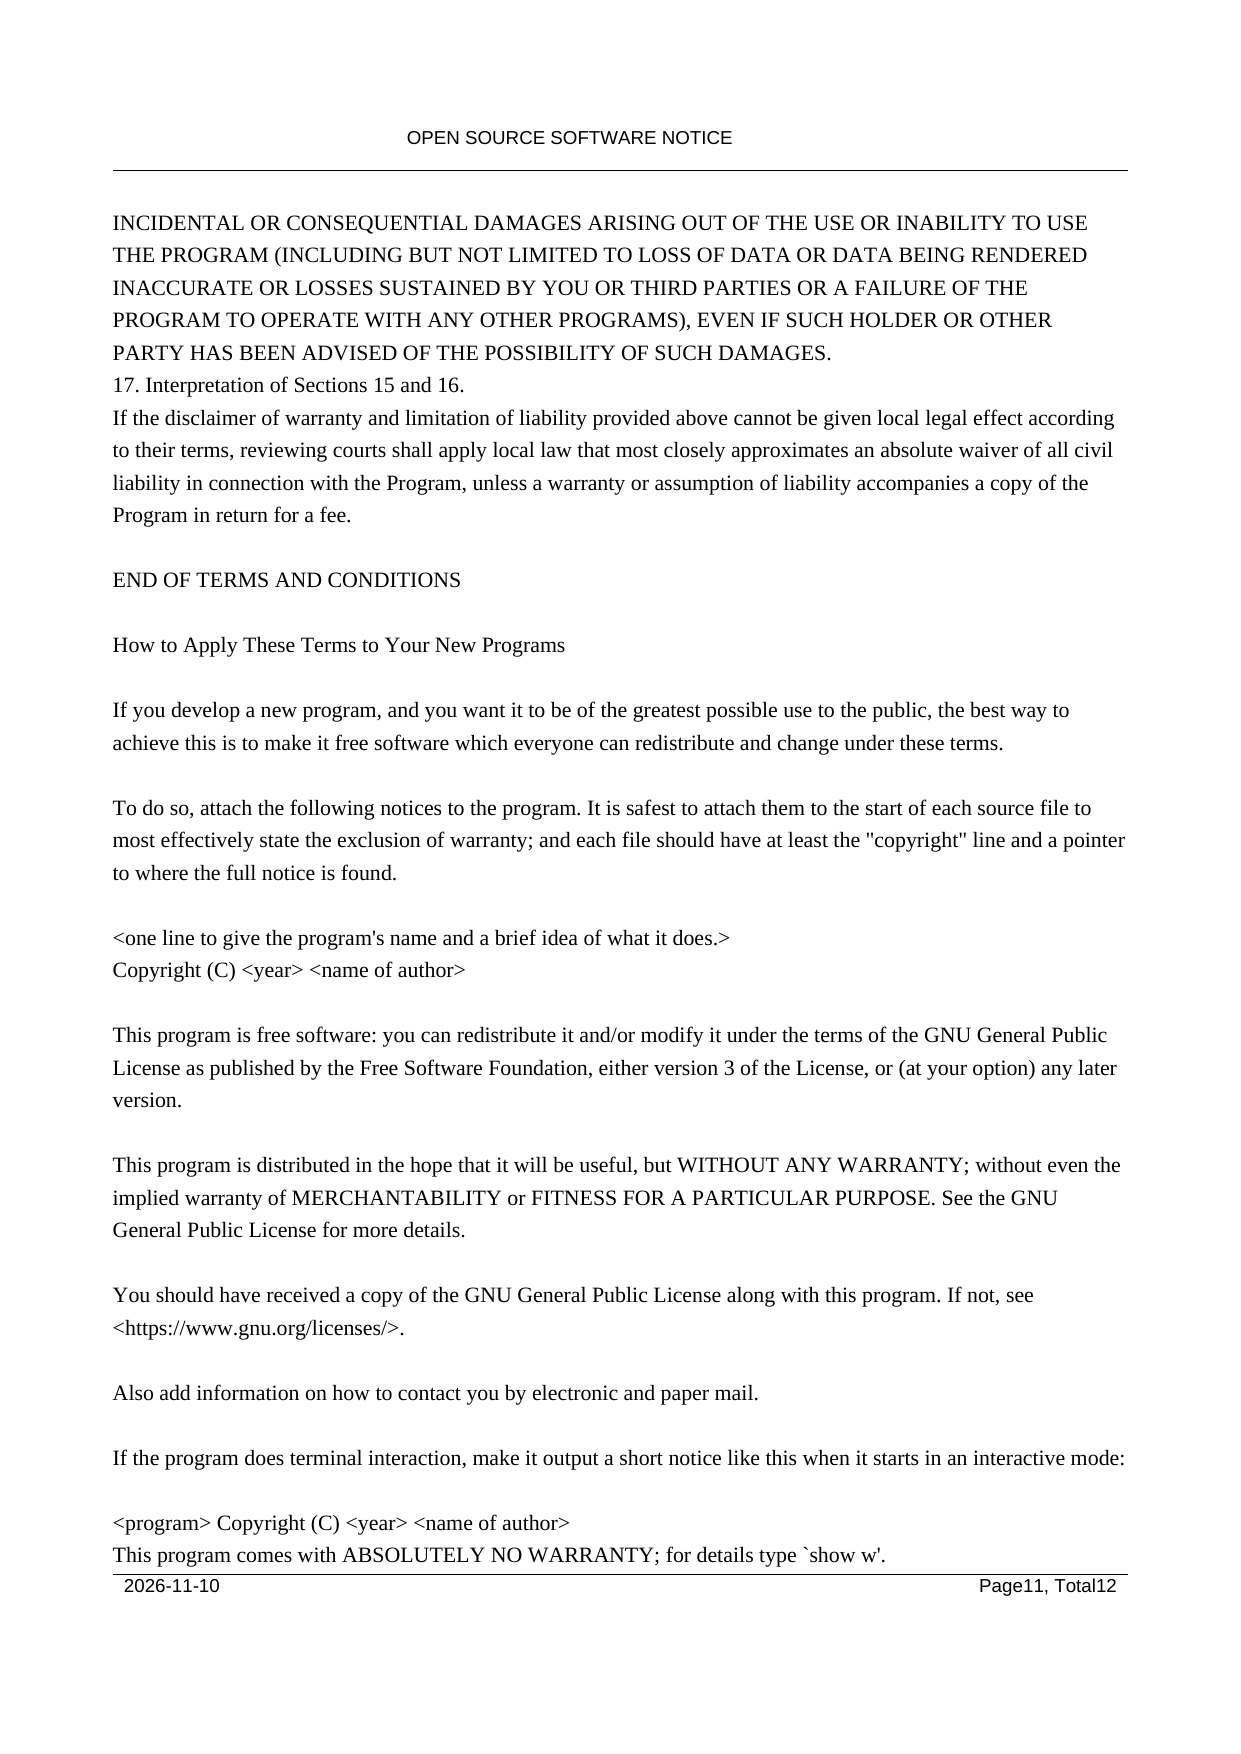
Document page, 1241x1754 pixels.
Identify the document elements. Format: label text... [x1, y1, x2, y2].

text <program> Copyright (C) <year> <name of author> [112, 1506, 1128, 1539]
text This program is distributed in the hope that it will be useful, but WITHOUT ANY WARRANTY; without even the implied warranty of MERCHANTABILITY or FITNESS FOR A PARTICULAR PURPOSE. See the GNU General Public License for more details. [112, 1149, 1128, 1246]
text If the program does terminal interaction, make it output a short notice like this when it starts in an interactive mode: [112, 1441, 1128, 1474]
text To do so, attach the following notices to the program. It is safest to attach them to the start of each source file to most effectively state the exclusion of warranty; and each file should have at least the "copyright" line and a pointer to where the full notice is found. [112, 791, 1128, 889]
text 17. Interpretation of Sections 15 and 16. [112, 369, 1128, 401]
text If the disclaimer of warranty and limitation of liability provided above cannot be given local legal effect according to their terms, reviewing courts shall apply local law that most closely approximates an absolute waiver of all civil liability in connection with the Program, unless a warranty or assumption of liability accompanies a copy of the Program in return for a fee. [112, 401, 1128, 531]
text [112, 206, 1128, 369]
text <one line to give the program's name and a brief idea of what it does.> [112, 921, 1128, 954]
text How to Apply These Terms to Your New Programs [112, 629, 1128, 661]
text You should have received a copy of the GNU General Public License along with this program. If not, see <https://www.gnu.org/licenses/>. [112, 1279, 1128, 1344]
text Also add information on how to contact you by electronic and paper mail. [112, 1376, 1128, 1409]
text END OF TERMS AND CONDITIONS [112, 564, 1128, 596]
text If you develop a new program, and you want it to be of the greatest possible use to the public, the best way to achieve this is to make it free software which everyone can redistribute and change under these terms. [112, 694, 1128, 759]
text Copyright (C) <year> <name of author> [112, 954, 1128, 986]
text This program is free software: you can redistribute it and/or modify it under the terms of the GNU General Public License as published by the Free Software Foundation, either version 3 of the License, or (at your option) any later version. [112, 1019, 1128, 1116]
text This program comes with ABSOLUTELY NO WARRANTY; for details type `show w'. [112, 1539, 1128, 1571]
